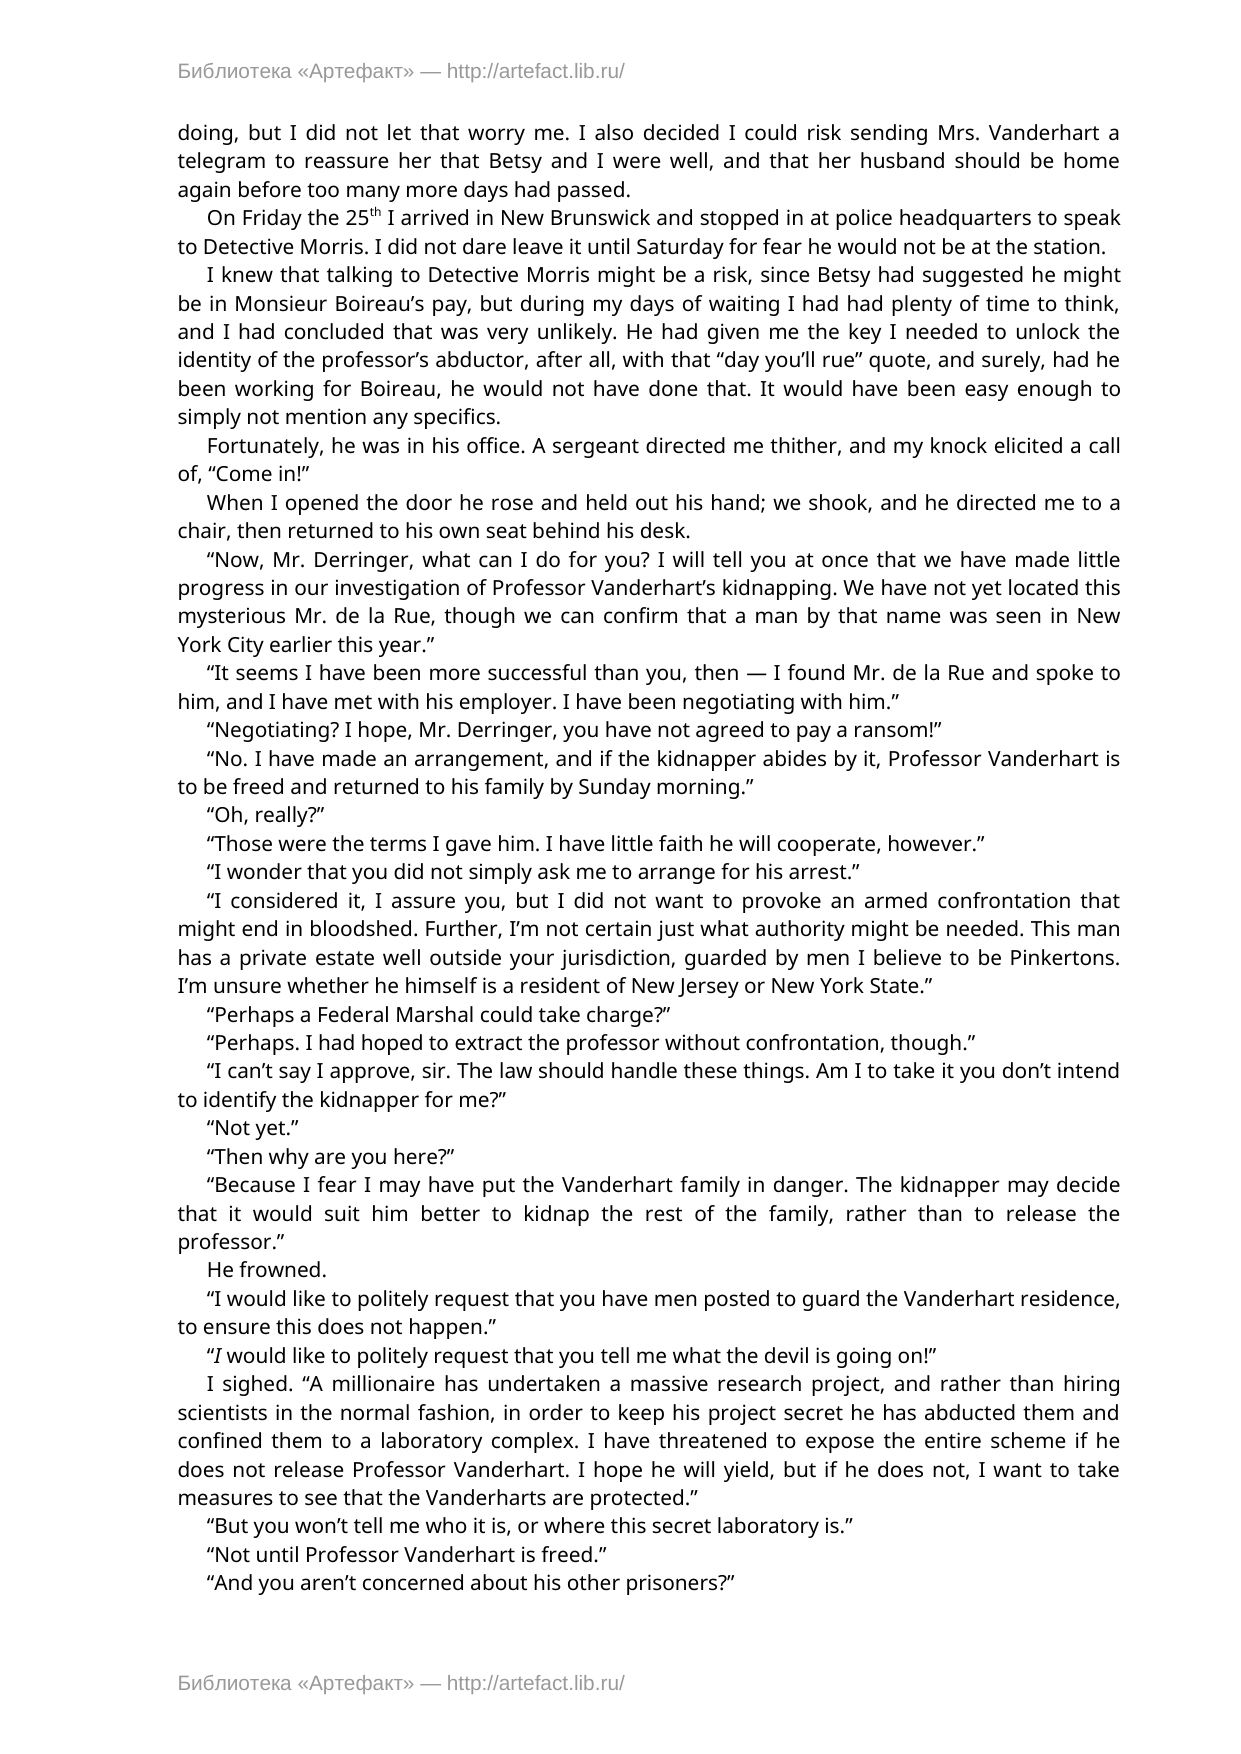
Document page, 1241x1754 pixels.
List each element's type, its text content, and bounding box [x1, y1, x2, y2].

text “Those were the terms I gave him. I have little faith he will cooperate, however.” [177, 829, 1122, 857]
text “And you aren’t concerned about his other prisoners?” [177, 1568, 1122, 1597]
text “Negotiating? I hope, Mr. Derringer, you have not agreed to pay a ransom!” [177, 715, 1122, 744]
text I knew that talking to Detective Morris might be a risk, since Betsy had suggested he might be in Monsieur Boireau’s pay, but during my days of waiting I had had plenty of time to think, and I had concluded that was very unlikely. He had given me the key I needed to unlock the identity of the professor’s abductor, after all, with that “day you’ll rue” quote, and surely, had he been working for Boireau, he would not have done that. It would have been easy enough to simply not mention any specifics. [177, 260, 1122, 431]
text On Friday the 25th I arrived in New Brunswick and stopped in at police headquarters to speak to Detective Morris. I did not dare leave it until Saturday for fear he would not be at the station. [177, 203, 1122, 260]
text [177, 118, 1122, 203]
text Fortunately, he was in his office. A sergeant directed me thither, and my knock elicited a call of, “Come in!” [177, 431, 1122, 488]
text “Perhaps. I had hoped to extract the professor without confrontation, though.” [177, 1028, 1122, 1057]
text “I wonder that you did not simply ask me to arrange for his arrest.” [177, 857, 1122, 886]
text When I opened the door he rose and held out his hand; we shook, and he directed me to a chair, then returned to his own seat behind his desk. [177, 488, 1122, 545]
text “No. I have made an arrangement, and if the kidnapper abides by it, Professor Vanderhart is to be freed and returned to his family by Sunday morning.” [177, 744, 1122, 801]
text “I can’t say I approve, sir. The law should handle these things. Am I to take it you don’t intend to identify the kidnapper for me?” [177, 1057, 1122, 1113]
text “I considered it, I assure you, but I did not want to provoke an armed confrontation that might end in bloodshed. Further, I’m not certain just what authority might be needed. This man has a private estate well outside your jurisdiction, guarded by men I believe to be Pinkertons. I’m unsure whether he himself is a resident of New Jersey or New York State.” [177, 886, 1122, 1000]
text I sighed. “A millionaire has undertaken a massive research project, and rather than hiring scientists in the normal fashion, in order to keep his project secret he has abducted them and confined them to a laboratory complex. I have threatened to expose the entire scheme if he does not release Professor Vanderhart. I hope he will yield, but if he does not, I want to take measures to see that the Vanderharts are protected.” [177, 1369, 1122, 1512]
text He frowned. [177, 1256, 1122, 1284]
text “Now, Mr. Derringer, what can I do for you? I will tell you at once that we have made little progress in our investigation of Professor Vanderhart’s kidnapping. We have not yet located this mysterious Mr. de la Rue, though we can confirm that a man by that name was seen in New York City earlier this year.” [177, 545, 1122, 658]
text “I would like to politely request that you tell me what the devil is going on!” [177, 1341, 1122, 1369]
text “Not until Professor Vanderhart is freed.” [177, 1540, 1122, 1568]
text “But you won’t tell me who it is, or where this secret laboratory is.” [177, 1512, 1122, 1540]
text “Oh, really?” [177, 801, 1122, 829]
text “Not yet.” [177, 1113, 1122, 1142]
text “It seems I have been more successful than you, then — I found Mr. de la Rue and spoke to him, and I have met with his employer. I have been negotiating with him.” [177, 658, 1122, 715]
text “Because I fear I may have put the Vanderhart family in danger. The kidnapper may decide that it would suit him better to kidnap the rest of the family, rather than to release the professor.” [177, 1170, 1122, 1256]
text “Then why are you here?” [177, 1142, 1122, 1170]
text “I would like to politely request that you have men posted to guard the Vanderhart residence, to ensure this does not happen.” [177, 1284, 1122, 1341]
text “Perhaps a Federal Marshal could take charge?” [177, 1000, 1122, 1028]
